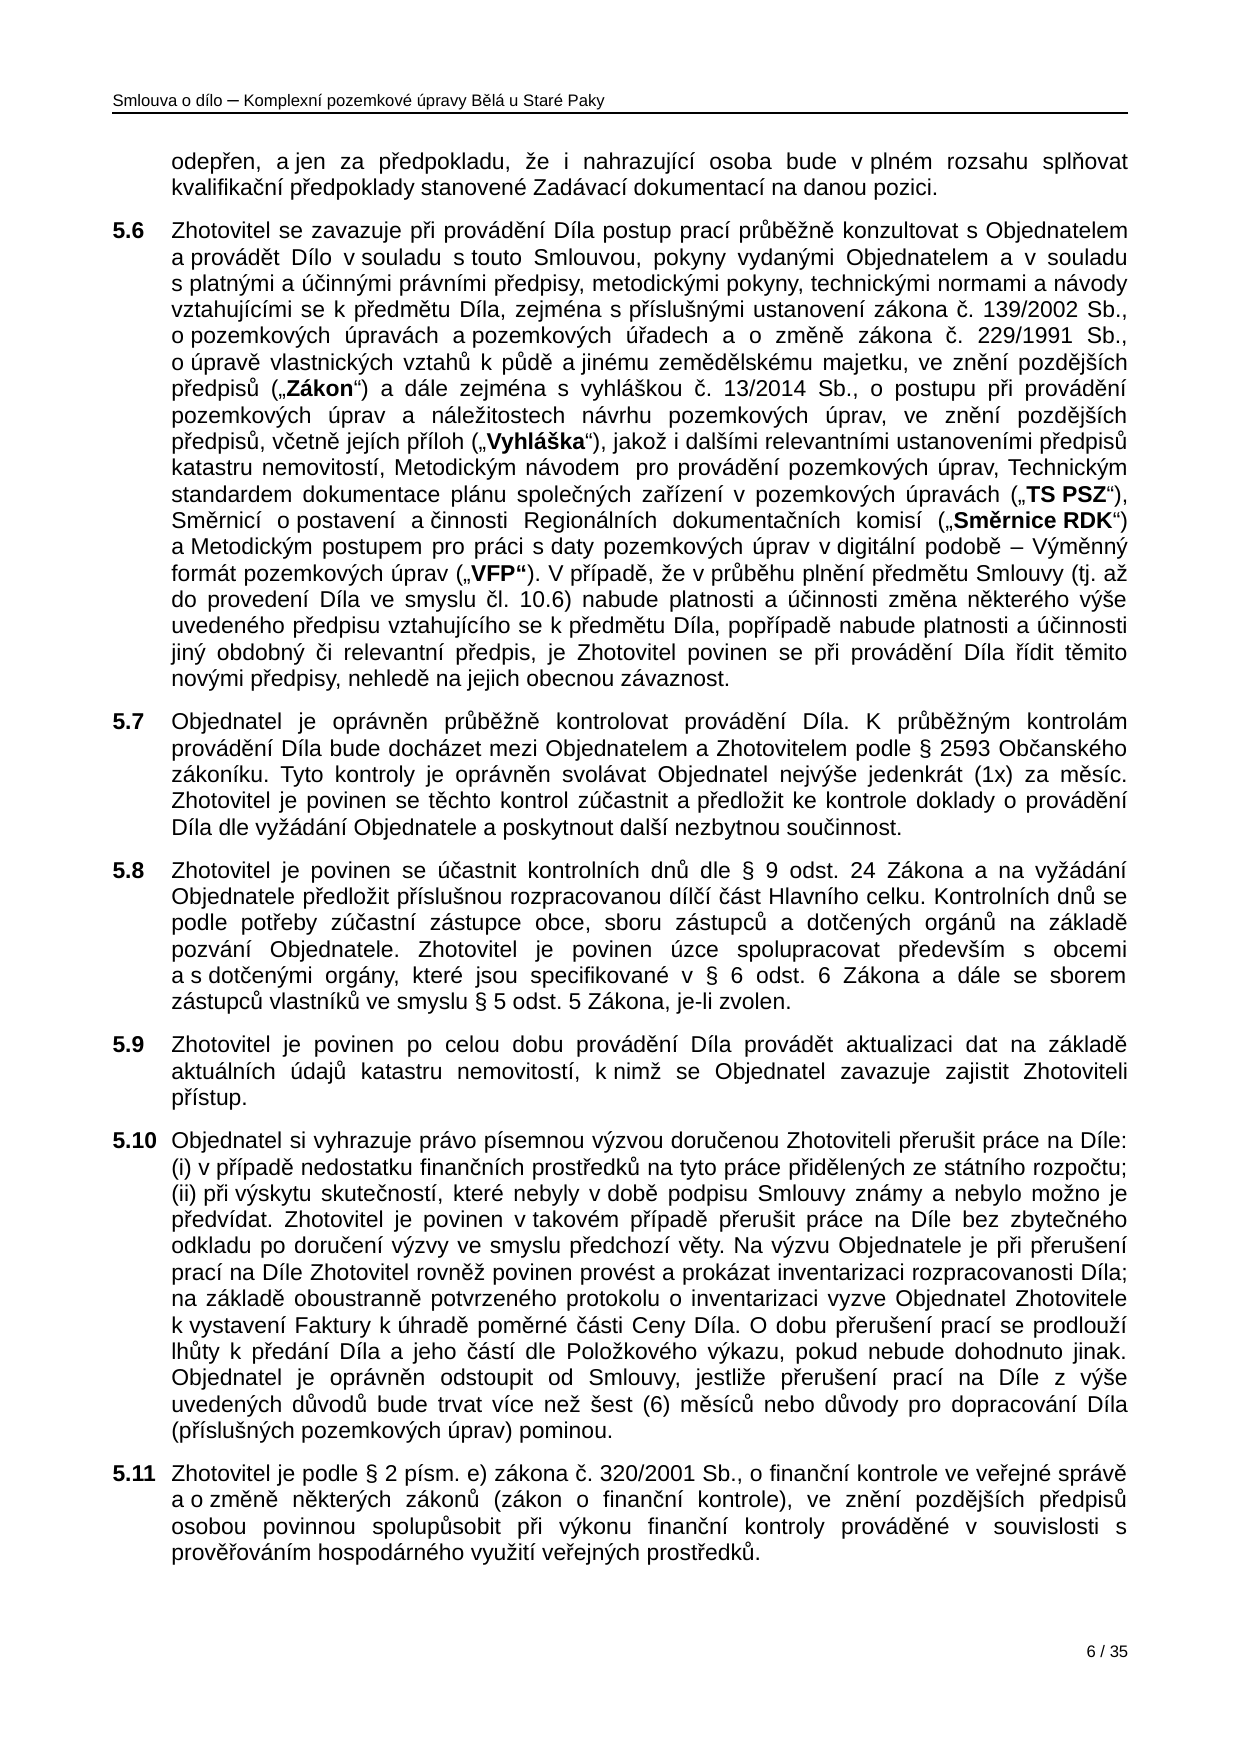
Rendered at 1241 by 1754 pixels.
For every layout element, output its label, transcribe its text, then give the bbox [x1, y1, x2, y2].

text Objednatel si vyhrazuje právo písemnou výzvou doručenou Zhotoviteli přerušit práce na Díle: (i) v případě nedostatku finančních prostředků na tyto práce přidělených ze státního rozpočtu; (ii) při výskytu skutečností, které nebyly v době podpisu Smlouvy známy a nebylo možno je předvídat. Zhotovitel je povinen v takovém případě přerušit práce na Díle bez zbytečného odkladu po doručení výzvy ve smyslu předchozí věty. Na výzvu Objednatele je při přerušení prací na Díle Zhotovitel rovněž povinen provést a prokázat inventarizaci rozpracovanosti Díla; na základě oboustranně potvrzeného protokolu o inventarizaci vyzve Objednatel Zhotovitele k vystavení Faktury k úhradě poměrné části Ceny Díla. O dobu přerušení prací se prodlouží lhůty k předání Díla a jeho částí dle Položkového výkazu, pokud nebude dohodnuto jinak. Objednatel je oprávněn odstoupit od Smlouvy, jestliže přerušení prací na Díle z výše uvedených důvodů bude trvat více než šest (6) měsíců nebo důvody pro dopracování Díla (příslušných pozemkových úprav) pominou. [112, 1127, 1128, 1443]
text Zhotovitel se zavazuje při provádění Díla postup prací průběžně konzultovat s Objednatelem a provádět Dílo v souladu s touto Smlouvou, pokyny vydanými Objednatelem a v souladu s platnými a účinnými právními předpisy, metodickými pokyny, technickými normami a návody vztahujícími se k předmětu Díla, zejména s příslušnými ustanovení zákona č. 139/2002 Sb., o pozemkových úpravách a pozemkových úřadech a o změně zákona č. 229/1991 Sb., o úpravě vlastnických vztahů k půdě a jinému zemědělskému majetku, ve znění pozdějších předpisů („Zákon“) a dále zejména s vyhláškou č. 13/2014 Sb., o postupu při provádění pozemkových úprav a náležitostech návrhu pozemkových úprav, ve znění pozdějších předpisů, včetně jejích příloh („Vyhláška“), jakož i dalšími relevantními ustanoveními předpisů katastru nemovitostí, Metodickým návodem pro provádění pozemkových úprav, Technickým standardem dokumentace plánu společných zařízení v pozemkových úpravách („TS PSZ“), Směrnicí o postavení a činnosti Regionálních dokumentačních komisí („Směrnice RDK“) a Metodickým postupem pro práci s daty pozemkových úprav v digitální podobě – Výměnný formát pozemkových úprav („VFP“). V případě, že v průběhu plnění předmětu Smlouvy (tj. až do provedení Díla ve smyslu čl. 10.6) nabude platnosti a účinnosti změna některého výše uvedeného předpisu vztahujícího se k předmětu Díla, popřípadě nabude platnosti a účinnosti jiný obdobný či relevantní předpis, je Zhotovitel povinen se při provádění Díla řídit těmito novými předpisy, nehledě na jejich obecnou závaznost. [112, 217, 1128, 691]
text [112, 148, 1128, 200]
text Objednatel je oprávněn průběžně kontrolovat provádění Díla. K průběžným kontrolám provádění Díla bude docházet mezi Objednatelem a Zhotovitelem podle § 2593 Občanského zákoníku. Tyto kontroly je oprávněn svolávat Objednatel nejvýše jedenkrát (1x) za měsíc. Zhotovitel je povinen se těchto kontrol zúčastnit a předložit ke kontrole doklady o provádění Díla dle vyžádání Objednatele a poskytnout další nezbytnou součinnost. [112, 708, 1128, 840]
text Zhotovitel je povinen po celou dobu provádění Díla provádět aktualizaci dat na základě aktuálních údajů katastru nemovitostí, k nimž se Objednatel zavazuje zajistit Zhotoviteli přístup. [112, 1031, 1128, 1110]
text Zhotovitel je povinen se účastnit kontrolních dnů dle § 9 odst. 24 Zákona a na vyžádání Objednatele předložit příslušnou rozpracovanou dílčí část Hlavního celku. Kontrolních dnů se podle potřeby zúčastní zástupce obce, sboru zástupců a dotčených orgánů na základě pozvání Objednatele. Zhotovitel je povinen úzce spolupracovat především s obcemi a s dotčenými orgány, které jsou specifikované v § 6 odst. 6 Zákona a dále se sborem zástupců vlastníků ve smyslu § 5 odst. 5 Zákona, je-li zvolen. [112, 857, 1128, 1015]
text Zhotovitel je podle § 2 písm. e) zákona č. 320/2001 Sb., o finanční kontrole ve veřejné správě a o změně některých zákonů (zákon o finanční kontrole), ve znění pozdějších předpisů osobou povinnou spolupůsobit při výkonu finanční kontroly prováděné v souvislosti s prověřováním hospodárného využití veřejných prostředků. [112, 1460, 1128, 1565]
